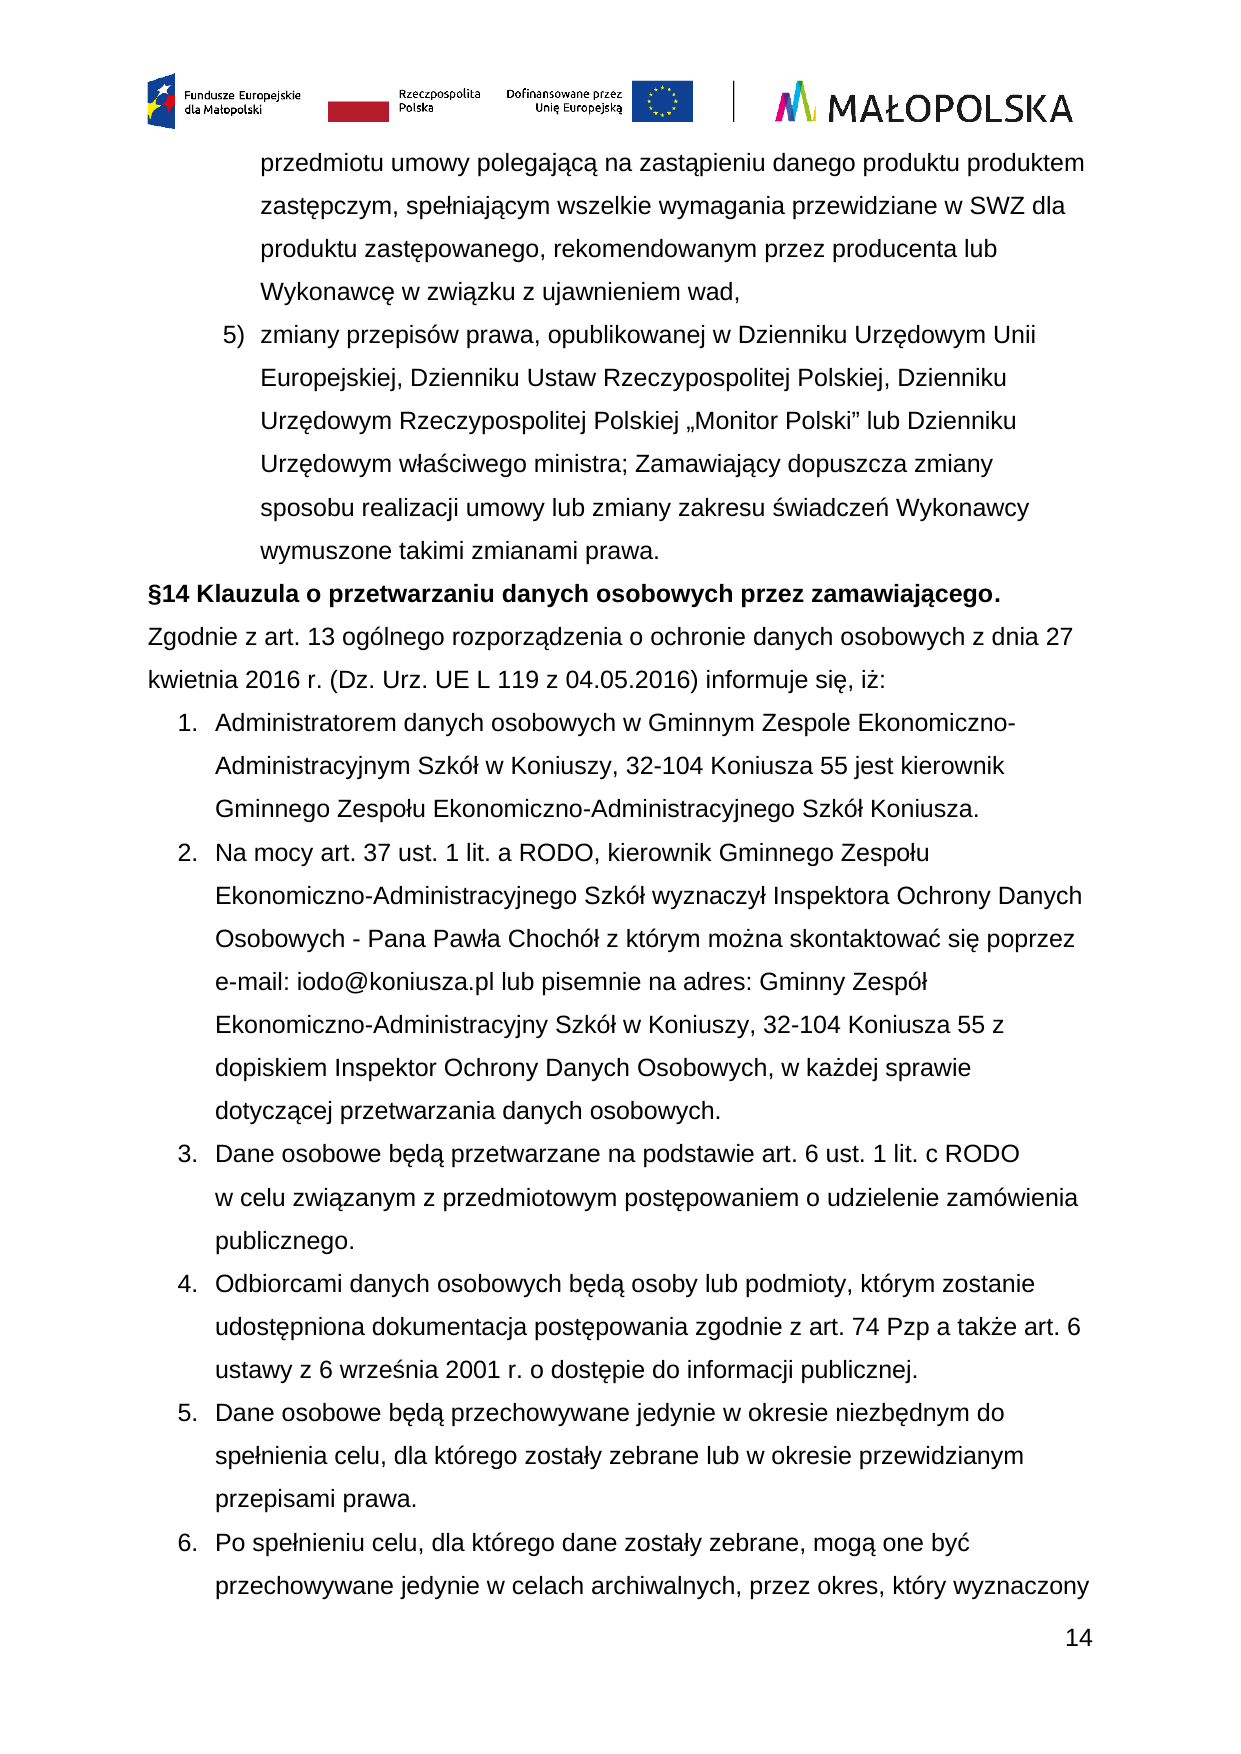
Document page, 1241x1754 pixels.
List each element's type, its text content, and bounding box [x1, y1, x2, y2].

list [177, 1528, 1093, 1599]
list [223, 148, 1093, 306]
text §14 Klauzula o przetwarzaniu danych osobowych przez zamawiającego. [148, 579, 1093, 608]
list Dane osobowe będą przetwarzane na podstawie art. 6 ust. 1 lit. c RODO w celu związanym z przedmiotowym postępowaniem o udzielenie zamówienia publicznego. [177, 1139, 1093, 1254]
list Dane osobowe będą przechowywane jedynie w okresie niezbędnym do spełnienia celu, dla którego zostały zebrane lub w okresie przewidzianym przepisami prawa. [177, 1398, 1093, 1513]
list zmiany przepisów prawa, opublikowanej w Dzienniku Urzędowym Unii Europejskiej, Dzienniku Ustaw Rzeczypospolitej Polskiej, Dzienniku Urzędowym Rzeczypospolitej Polskiej „Monitor Polski” lub Dzienniku Urzędowym właściwego ministra; Zamawiający dopuszcza zmiany sposobu realizacji umowy lub zmiany zakresu świadczeń Wykonawcy wymuszone takimi zmianami prawa. [223, 320, 1093, 564]
list Administratorem danych osobowych w Gminnym Zespole Ekonomiczno-Administracyjnym Szkół w Koniuszy, 32-104 Koniusza 55 jest kierownik Gminnego Zespołu Ekonomiczno-Administracyjnego Szkół Koniusza. [177, 708, 1093, 823]
list Odbiorcami danych osobowych będą osoby lub podmioty, którym zostanie udostępniona dokumentacja postępowania zgodnie z art. 74 Pzp a także art. 6 ustawy z 6 września 2001 r. o dostępie do informacji publicznej. [177, 1269, 1093, 1384]
list Na mocy art. 37 ust. 1 lit. a RODO, kierownik Gminnego Zespołu Ekonomiczno-Administracyjnego Szkół wyznaczył Inspektora Ochrony Danych Osobowych - Pana Pawła Chochół z którym można skontaktować się poprzez e-mail: iodo@koniusza.pl lub pisemnie na adres: Gminny Zespół Ekonomiczno-Administracyjny Szkół w Koniuszy, 32-104 Koniusza 55 z dopiskiem Inspektor Ochrony Danych Osobowych, w każdej sprawie dotyczącej przetwarzania danych osobowych. [177, 838, 1093, 1125]
picture [147, 73, 1073, 129]
text Zgodnie z art. 13 ogólnego rozporządzenia o ochronie danych osobowych z dnia 27 kwietnia 2016 r. (Dz. Urz. UE L 119 z 04.05.2016) informuje się, iż: [148, 622, 1093, 694]
